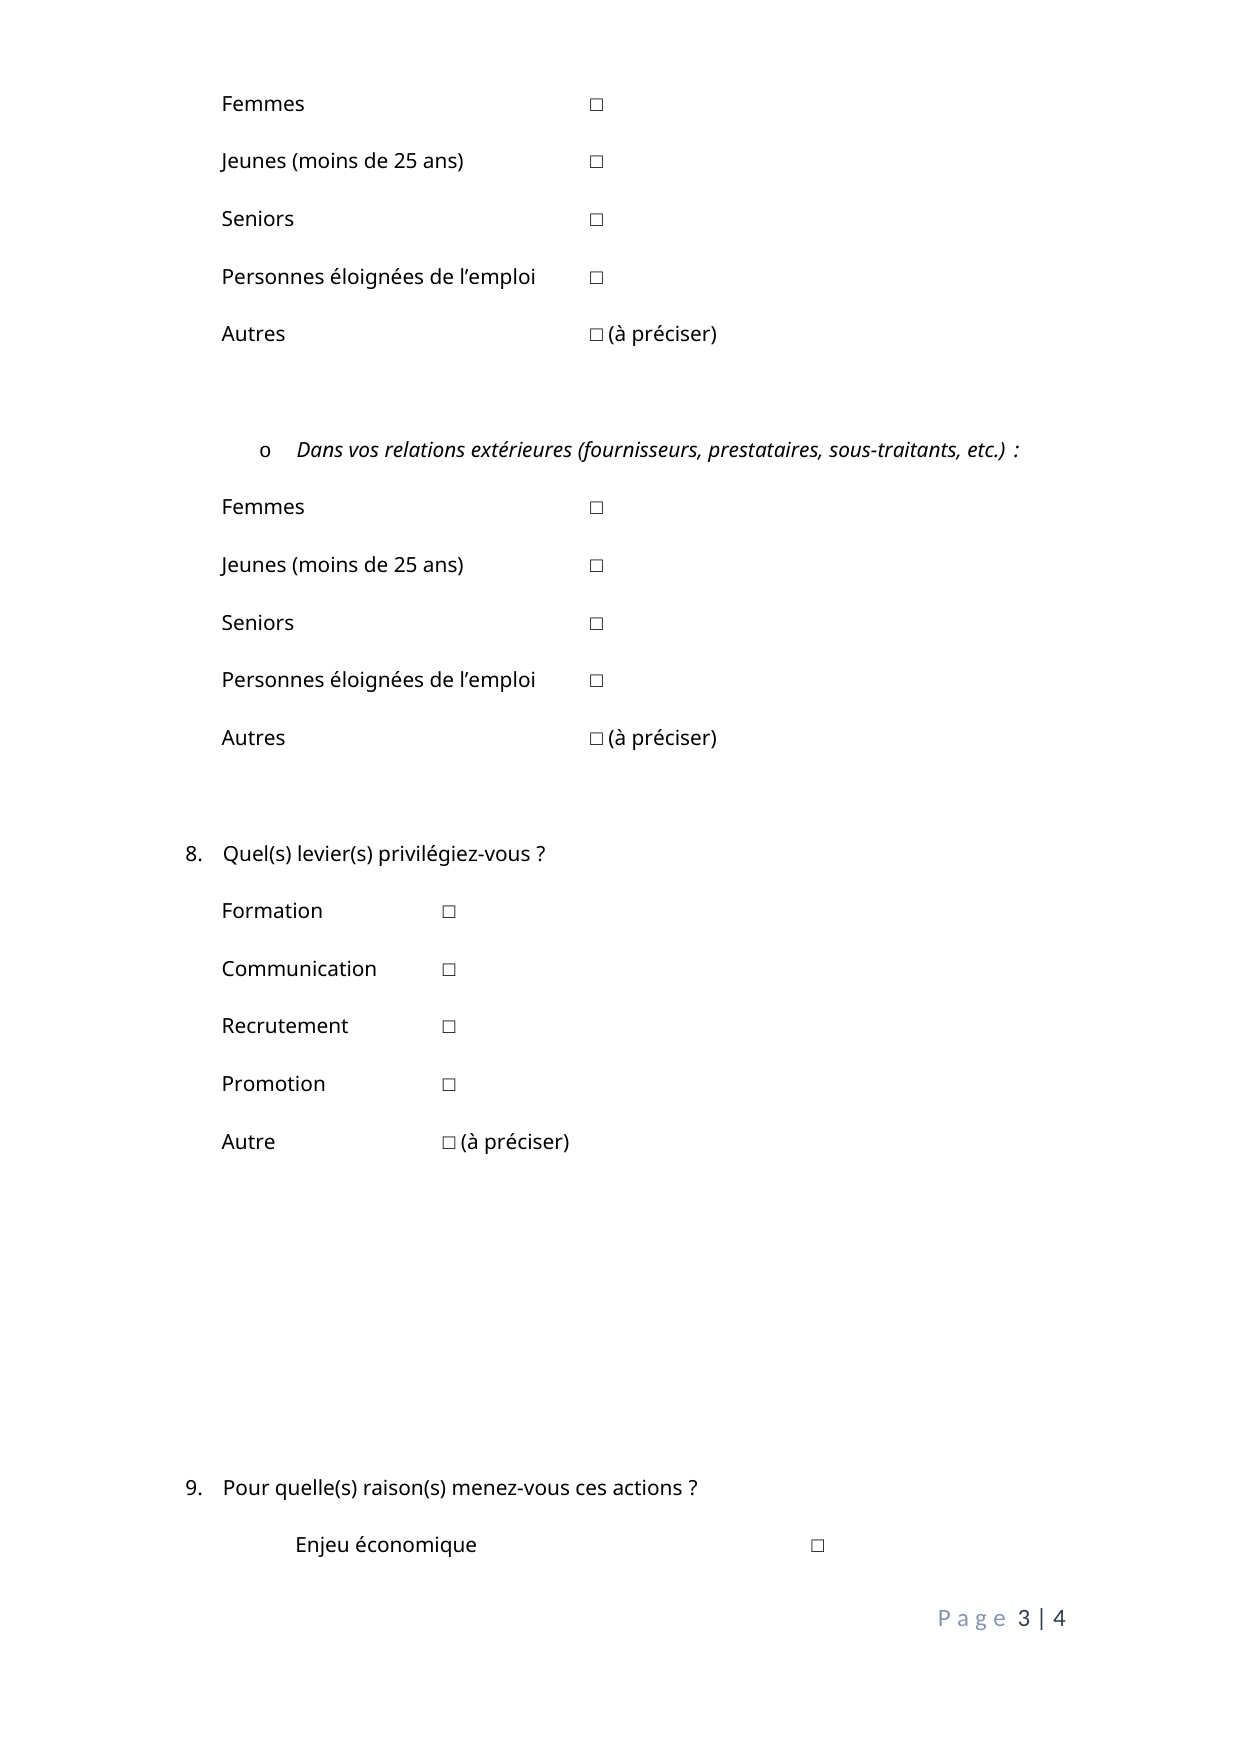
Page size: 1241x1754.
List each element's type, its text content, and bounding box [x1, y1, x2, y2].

list Quel(s) levier(s) privilégiez-vous ? [185, 839, 1092, 867]
text Enjeu économique □ [221, 1530, 1092, 1559]
list Pour quelle(s) raison(s) menez-vous ces actions ? [185, 1473, 1092, 1501]
text Personnes éloignées de l’emploi □ [221, 666, 1092, 694]
text Femmes □ [221, 89, 1092, 117]
text Promotion □ [221, 1069, 1092, 1098]
text Autre □ (à préciser) [221, 1127, 1092, 1156]
text Formation □ [221, 896, 1092, 925]
text Autres □ (à préciser) [221, 723, 1092, 752]
list Dans vos relations extérieures (fournisseurs, prestataires, sous-traitants, etc.) : [259, 435, 1092, 463]
text Personnes éloignées de l’emploi □ [221, 262, 1092, 290]
text Communication □ [221, 954, 1092, 982]
text Seniors □ [221, 608, 1092, 636]
text Jeunes (moins de 25 ans) □ [221, 146, 1092, 175]
text Jeunes (moins de 25 ans) □ [221, 550, 1092, 579]
text Seniors □ [221, 204, 1092, 233]
text Autres □ (à préciser) [221, 319, 1092, 348]
text Femmes □ [221, 492, 1092, 521]
text Recrutement □ [221, 1012, 1092, 1040]
